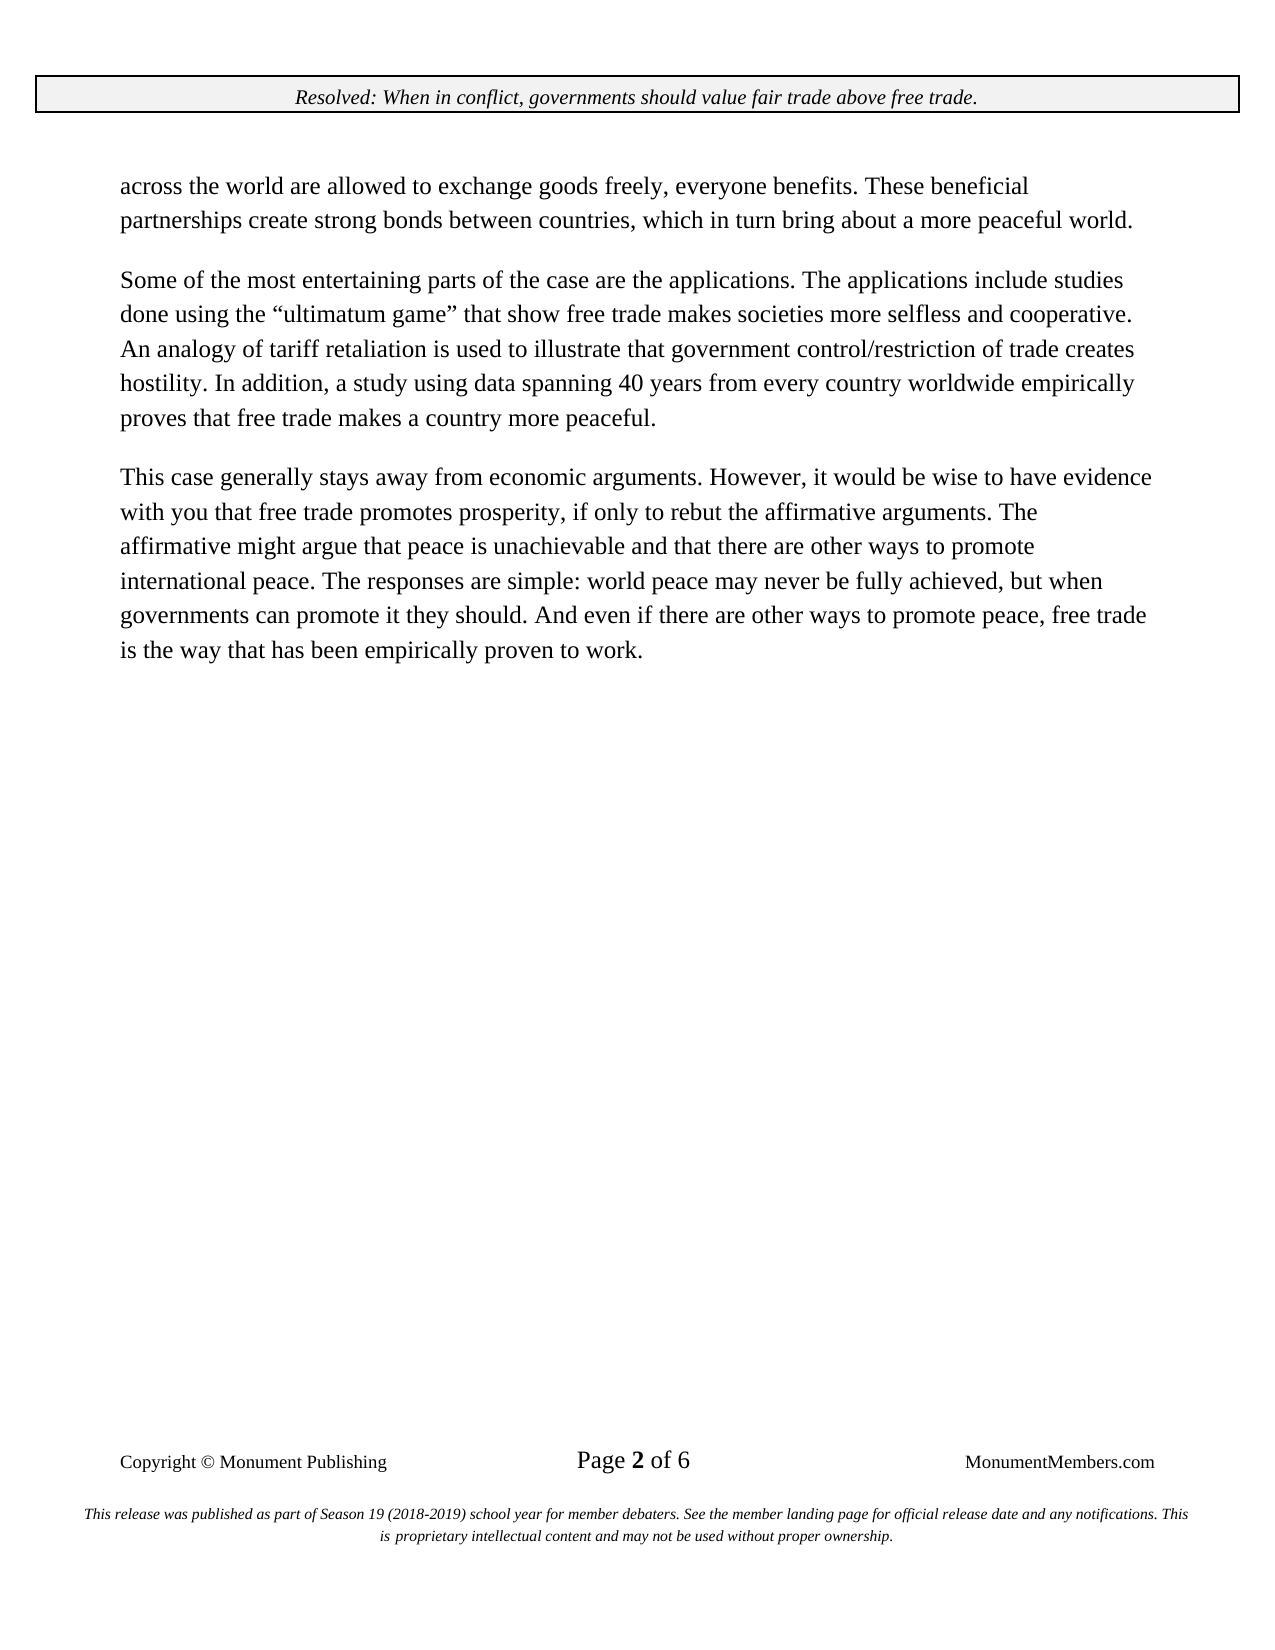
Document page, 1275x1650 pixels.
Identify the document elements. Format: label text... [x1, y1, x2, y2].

text Some of the most entertaining parts of the case are the applications. The applications include studies done using the “ultimatum game” that show free trade makes societies more selfless and cooperative. An analogy of tariff retaliation is used to illustrate that government control/restriction of trade creates hostility. In addition, a study using data spanning 40 years from every country worldwide empirically proves that free trade makes a country more peaceful. [120, 265, 1155, 432]
text This case generally stays away from economic arguments. However, it would be wise to have evidence with you that free trade promotes prosperity, if only to rebut the affirmative arguments. The affirmative might argue that peace is unachievable and that there are other ways to promote international peace. The responses are simple: world peace may never be fully achieved, but when governments can promote it they should. And even if there are other ways to promote peace, free trade is the way that has been empirically proven to work. [120, 462, 1155, 664]
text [120, 171, 1155, 234]
